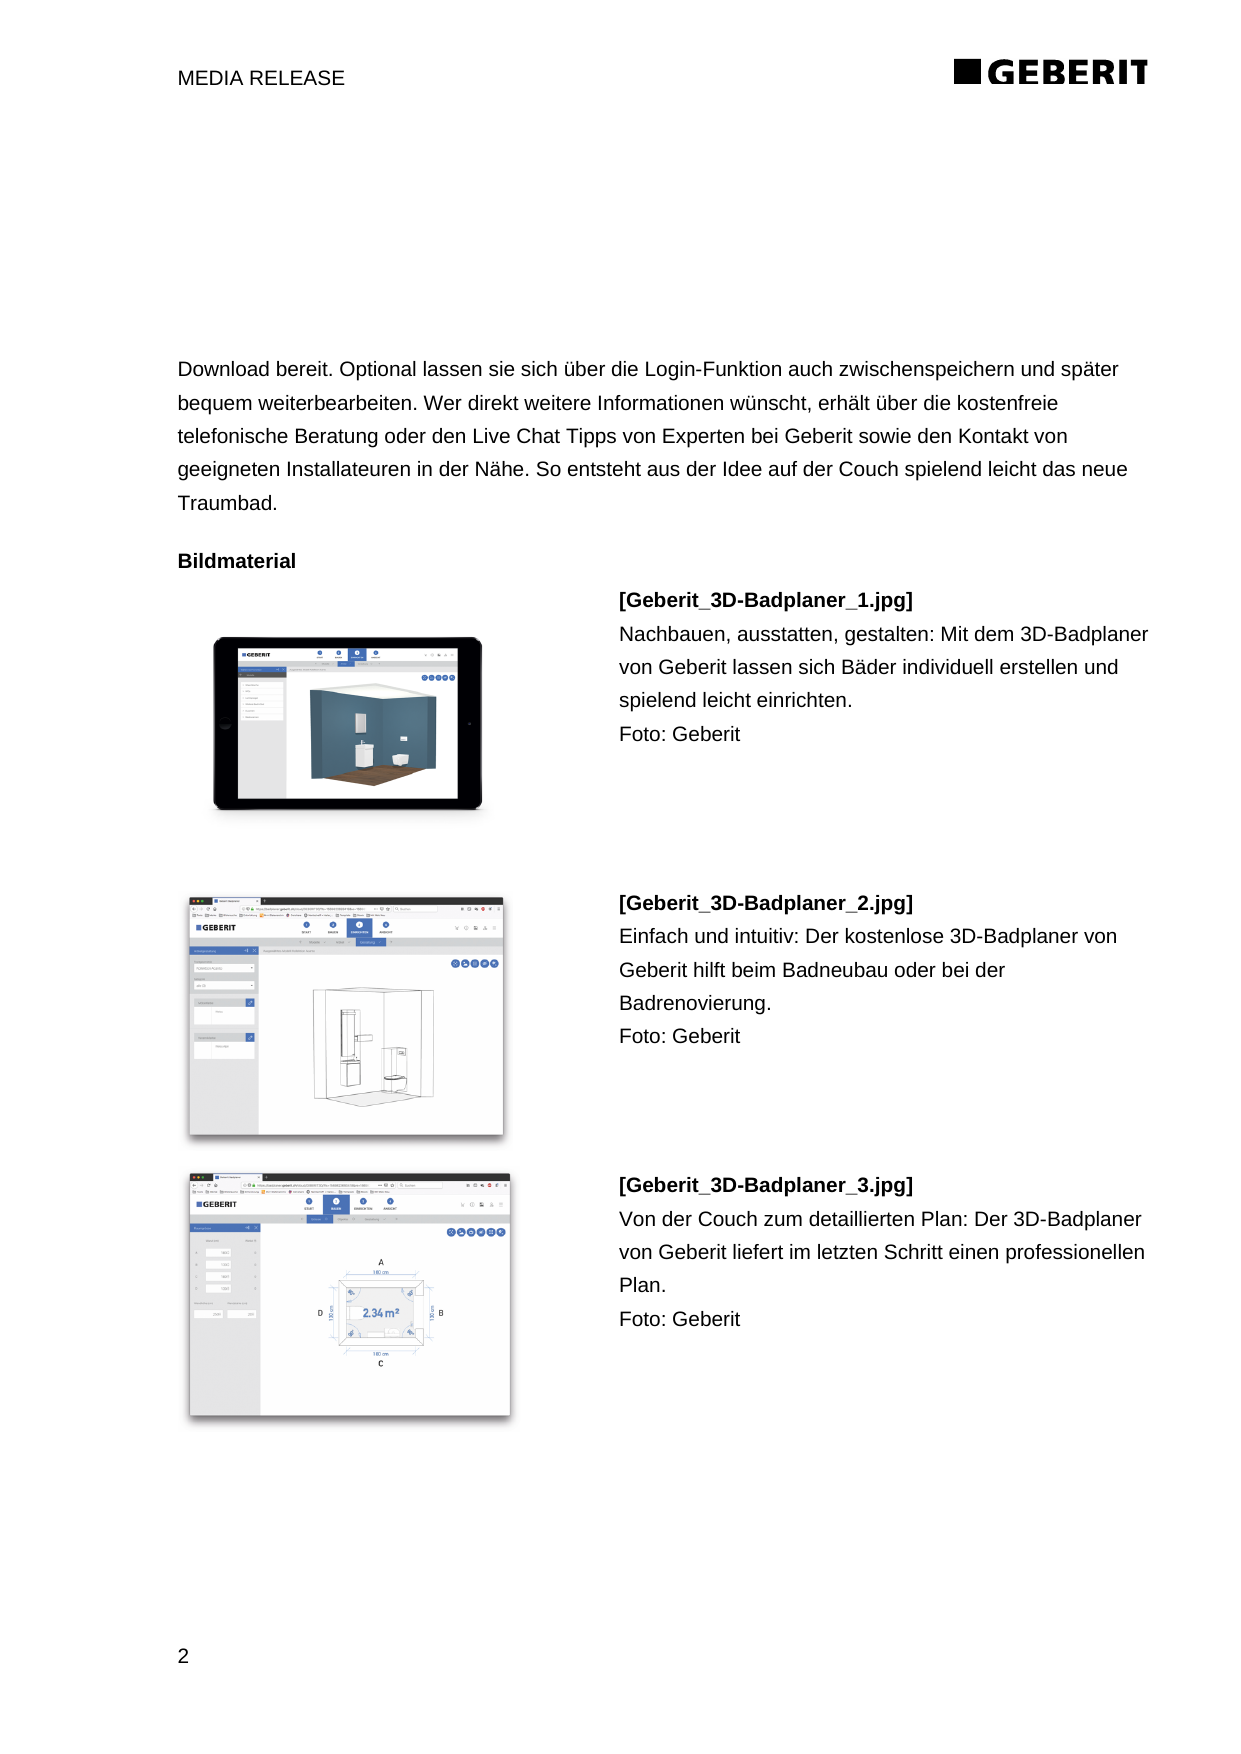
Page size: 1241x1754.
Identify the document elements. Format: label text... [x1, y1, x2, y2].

table_cell [177, 878, 619, 1160]
table_header [Geberit_3D-Badplaner_1.jpg] Nachbauen, ausstatten, gestalten: Mit dem 3D-Badplaner von Geberit lassen sich Bäder individuell erstellen und spielend leicht einrichten. Foto: Geberit [619, 575, 1152, 878]
picture [177, 891, 514, 1151]
picture [177, 1166, 521, 1432]
table_header [177, 575, 619, 878]
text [177, 350, 1152, 517]
table_cell [177, 1160, 619, 1453]
table_cell [Geberit_3D-Badplaner_2.jpg] Einfach und intuitiv: Der kostenlose 3D-Badplaner von Geberit hilft beim Badneubau oder bei der Badrenovierung. Foto: Geberit [619, 878, 1152, 1160]
picture [953, 58, 1148, 84]
table_cell [Geberit_3D-Badplaner_3.jpg] Von der Couch zum detaillierten Plan: Der 3D-Badplaner von Geberit liefert im letzten Schritt einen professionellen Plan. Foto: Geberit [619, 1160, 1152, 1453]
picture [177, 600, 535, 853]
subtitle Bildmaterial [177, 542, 1152, 575]
